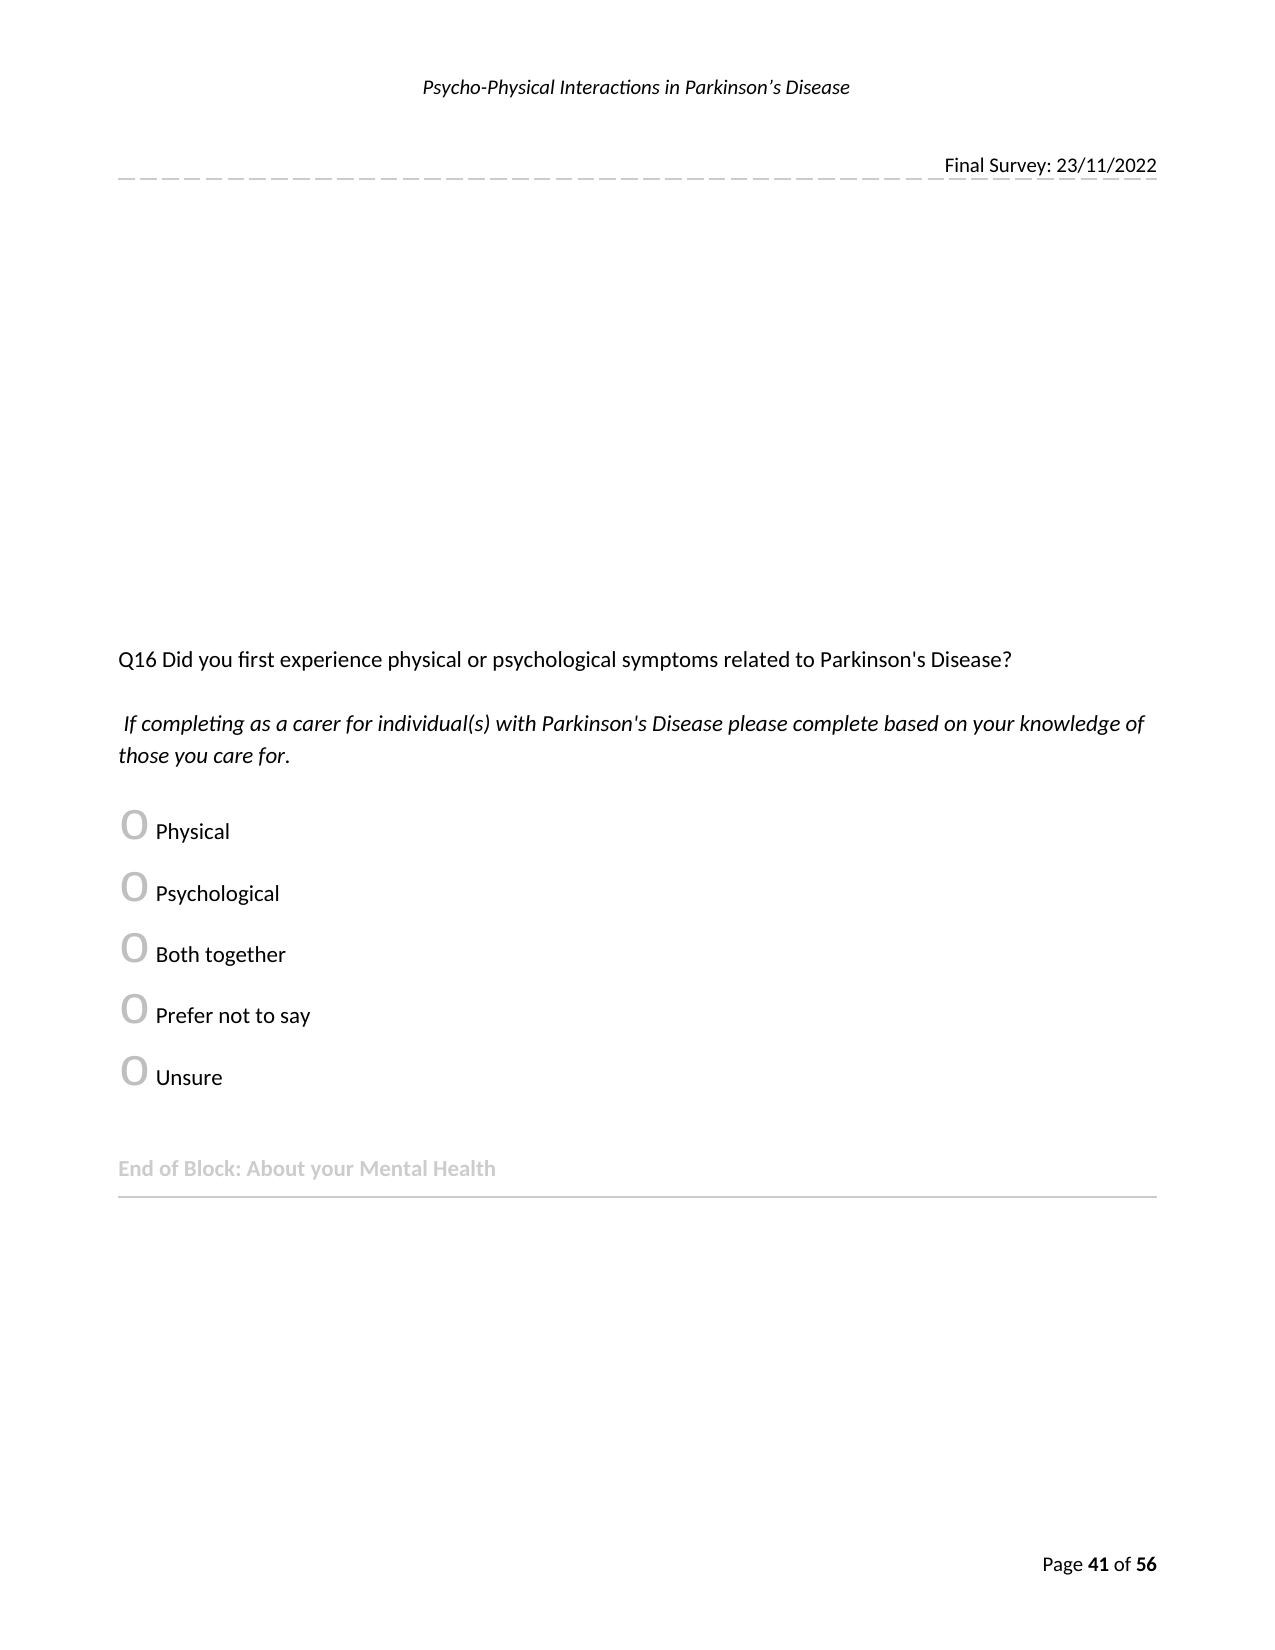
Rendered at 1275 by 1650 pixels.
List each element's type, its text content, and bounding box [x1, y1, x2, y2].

list Unsure [118, 1040, 1157, 1101]
text Q16 Did you first experience physical or psychological symptoms related to Parkinson's Disease? If completing as a carer for individual(s) with Parkinson's Disease please complete based on your knowledge of those you care for. [118, 645, 1157, 769]
text End of Block: About your Mental Health [118, 1154, 1157, 1182]
list Both together [118, 917, 1157, 978]
list Prefer not to say [118, 978, 1157, 1040]
list Physical [118, 794, 1157, 856]
list Psychological [118, 856, 1157, 917]
